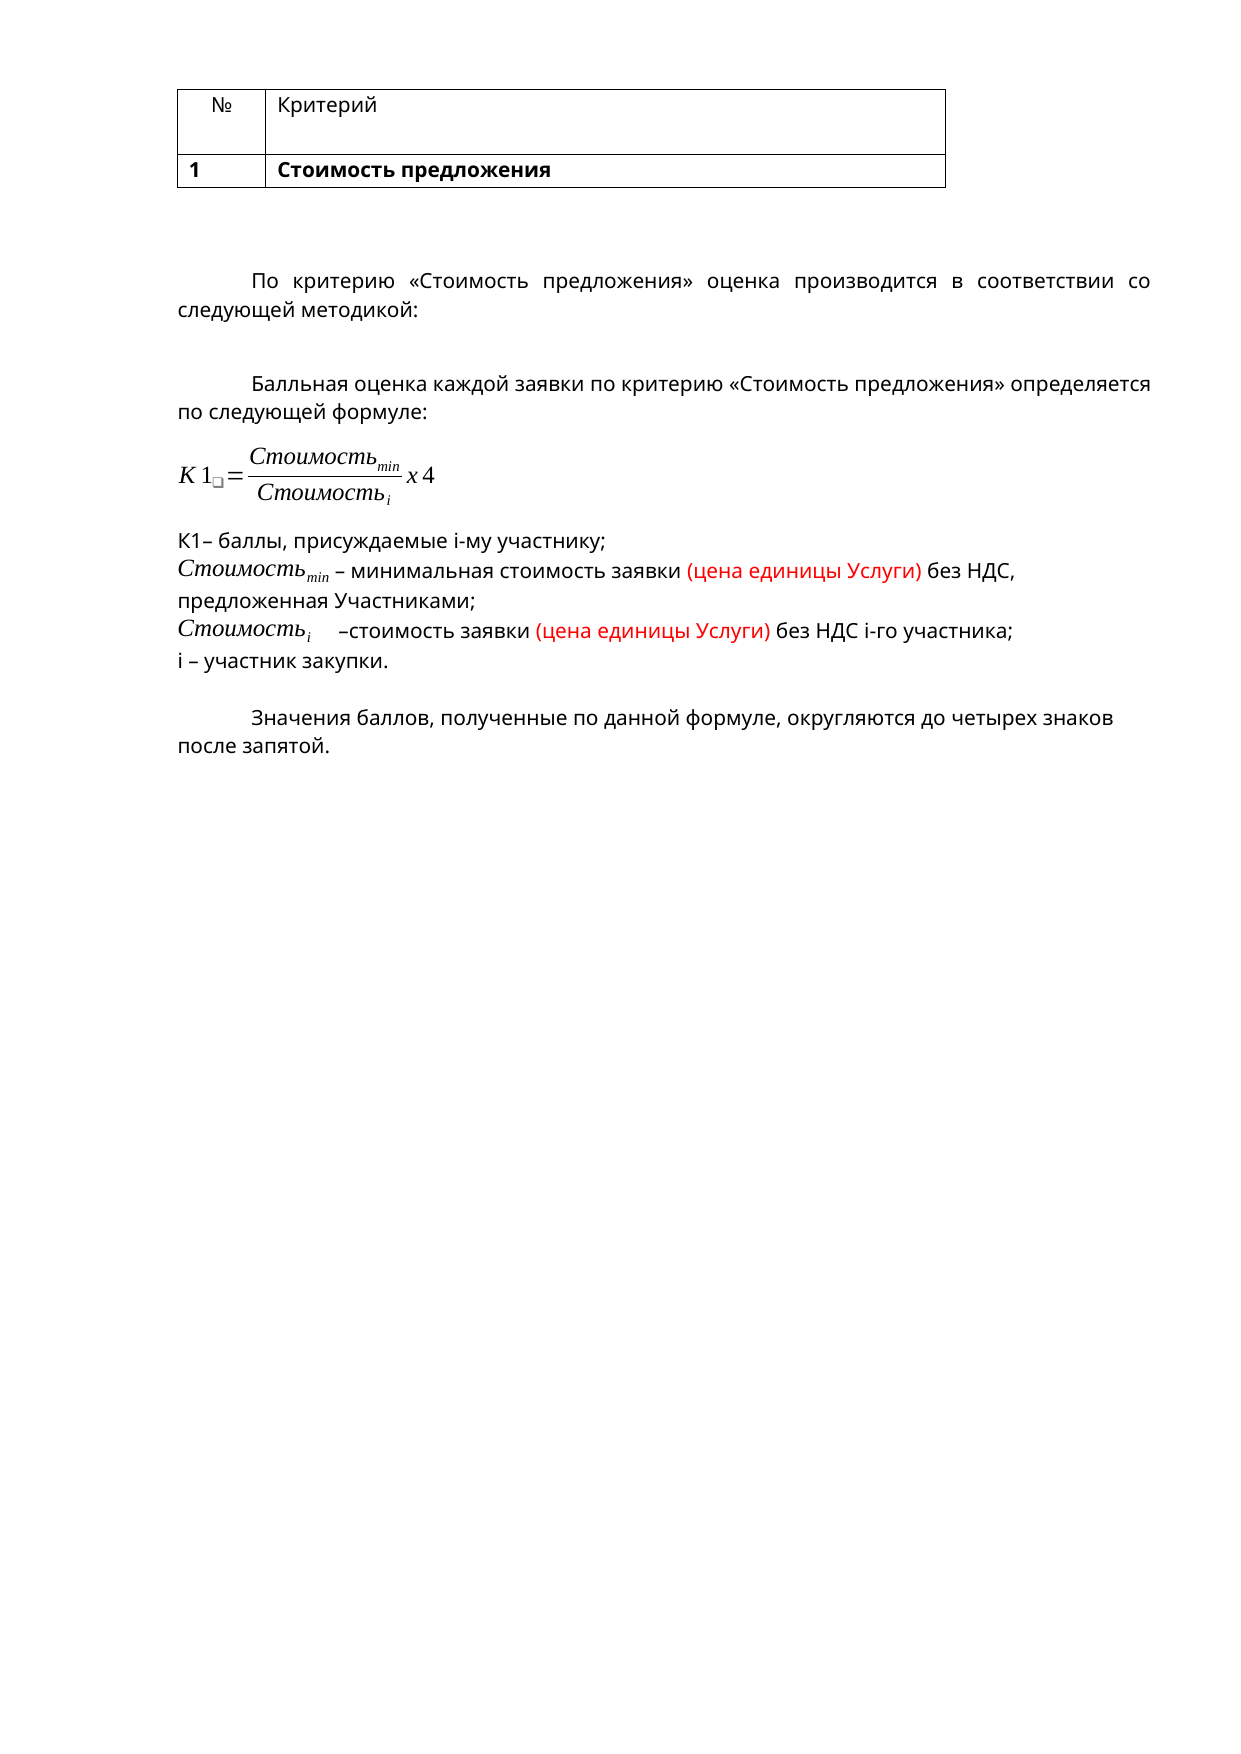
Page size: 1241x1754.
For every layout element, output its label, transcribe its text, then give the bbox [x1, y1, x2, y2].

text По критерию «Стоимость предложения» оценка производится в соответствии со следующей методикой: [177, 266, 1152, 323]
text –стоимость заявки (цена единицы Услуги) без НДС i-го участника; [177, 614, 1152, 646]
table_cell 1 [178, 155, 265, 187]
table_header № [178, 90, 265, 154]
table_cell Стоимость предложения [266, 155, 945, 187]
table_header Критерий [266, 90, 945, 154]
text Значения баллов, полученные по данной формуле, округляются до четырех знаков после запятой. [177, 703, 1152, 759]
text i – участник закупки. [177, 646, 1152, 674]
text Балльная оценка каждой заявки по критерию «Стоимость предложения» определяется по следующей формуле: [177, 369, 1152, 426]
text – минимальная стоимость заявки (цена единицы Услуги) без НДС, предложенная Участниками; [177, 555, 1152, 614]
text К1– баллы, присуждаемые i-му участнику; [177, 526, 1152, 555]
